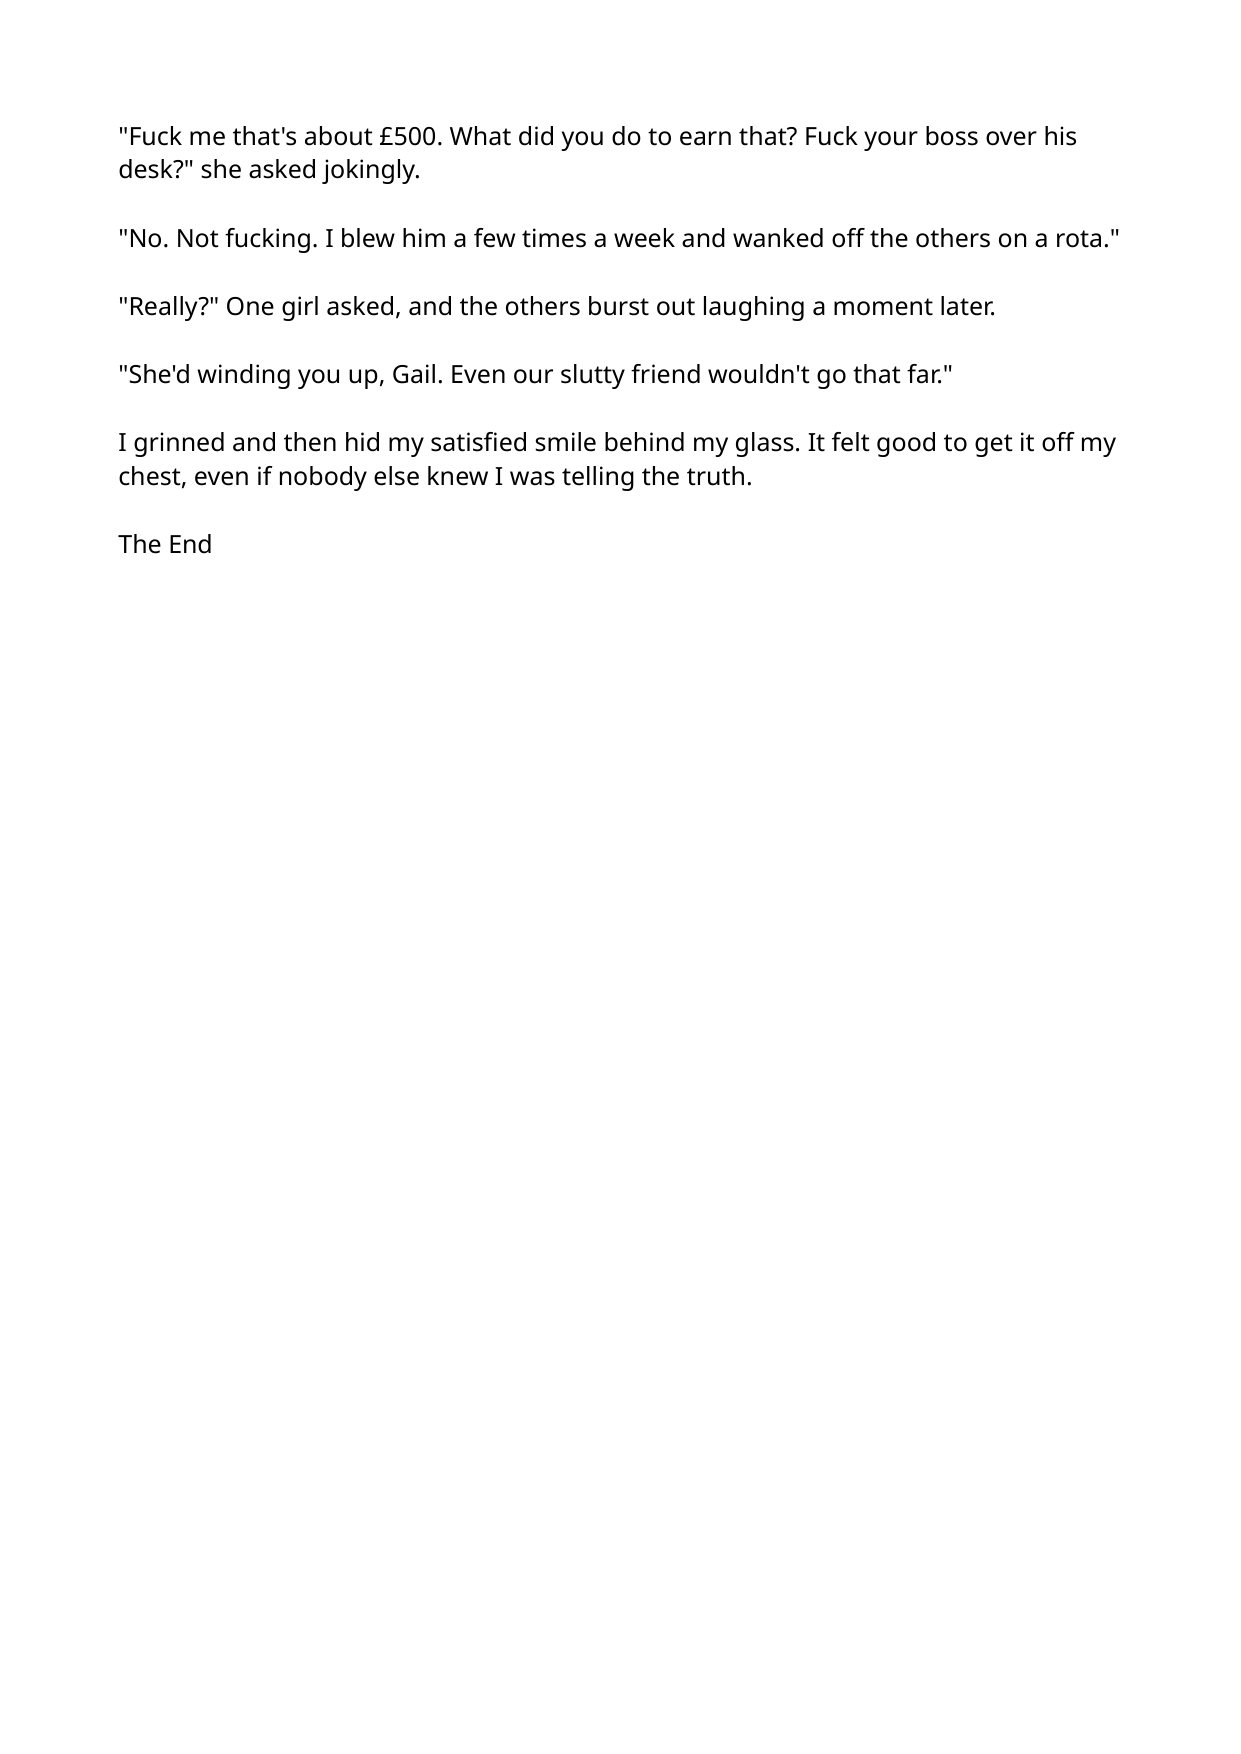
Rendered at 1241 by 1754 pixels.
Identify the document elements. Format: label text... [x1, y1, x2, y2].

text "Fuck me that's about £500. What did you do to earn that? Fuck your boss over his desk?" she asked jokingly. [118, 118, 1122, 186]
text "She'd winding you up, Gail. Even our slutty friend wouldn't go that far." [118, 357, 1122, 391]
text "Really?" One girl asked, and the others burst out laughing a moment later. [118, 288, 1122, 322]
text "No. Not fucking. I blew him a few times a week and wanked off the others on a rota." [118, 220, 1122, 254]
text The End [118, 527, 1122, 561]
text I grinned and then hid my satisfied smile behind my glass. It felt good to get it off my chest, even if nobody else knew I was telling the truth. [118, 425, 1122, 493]
